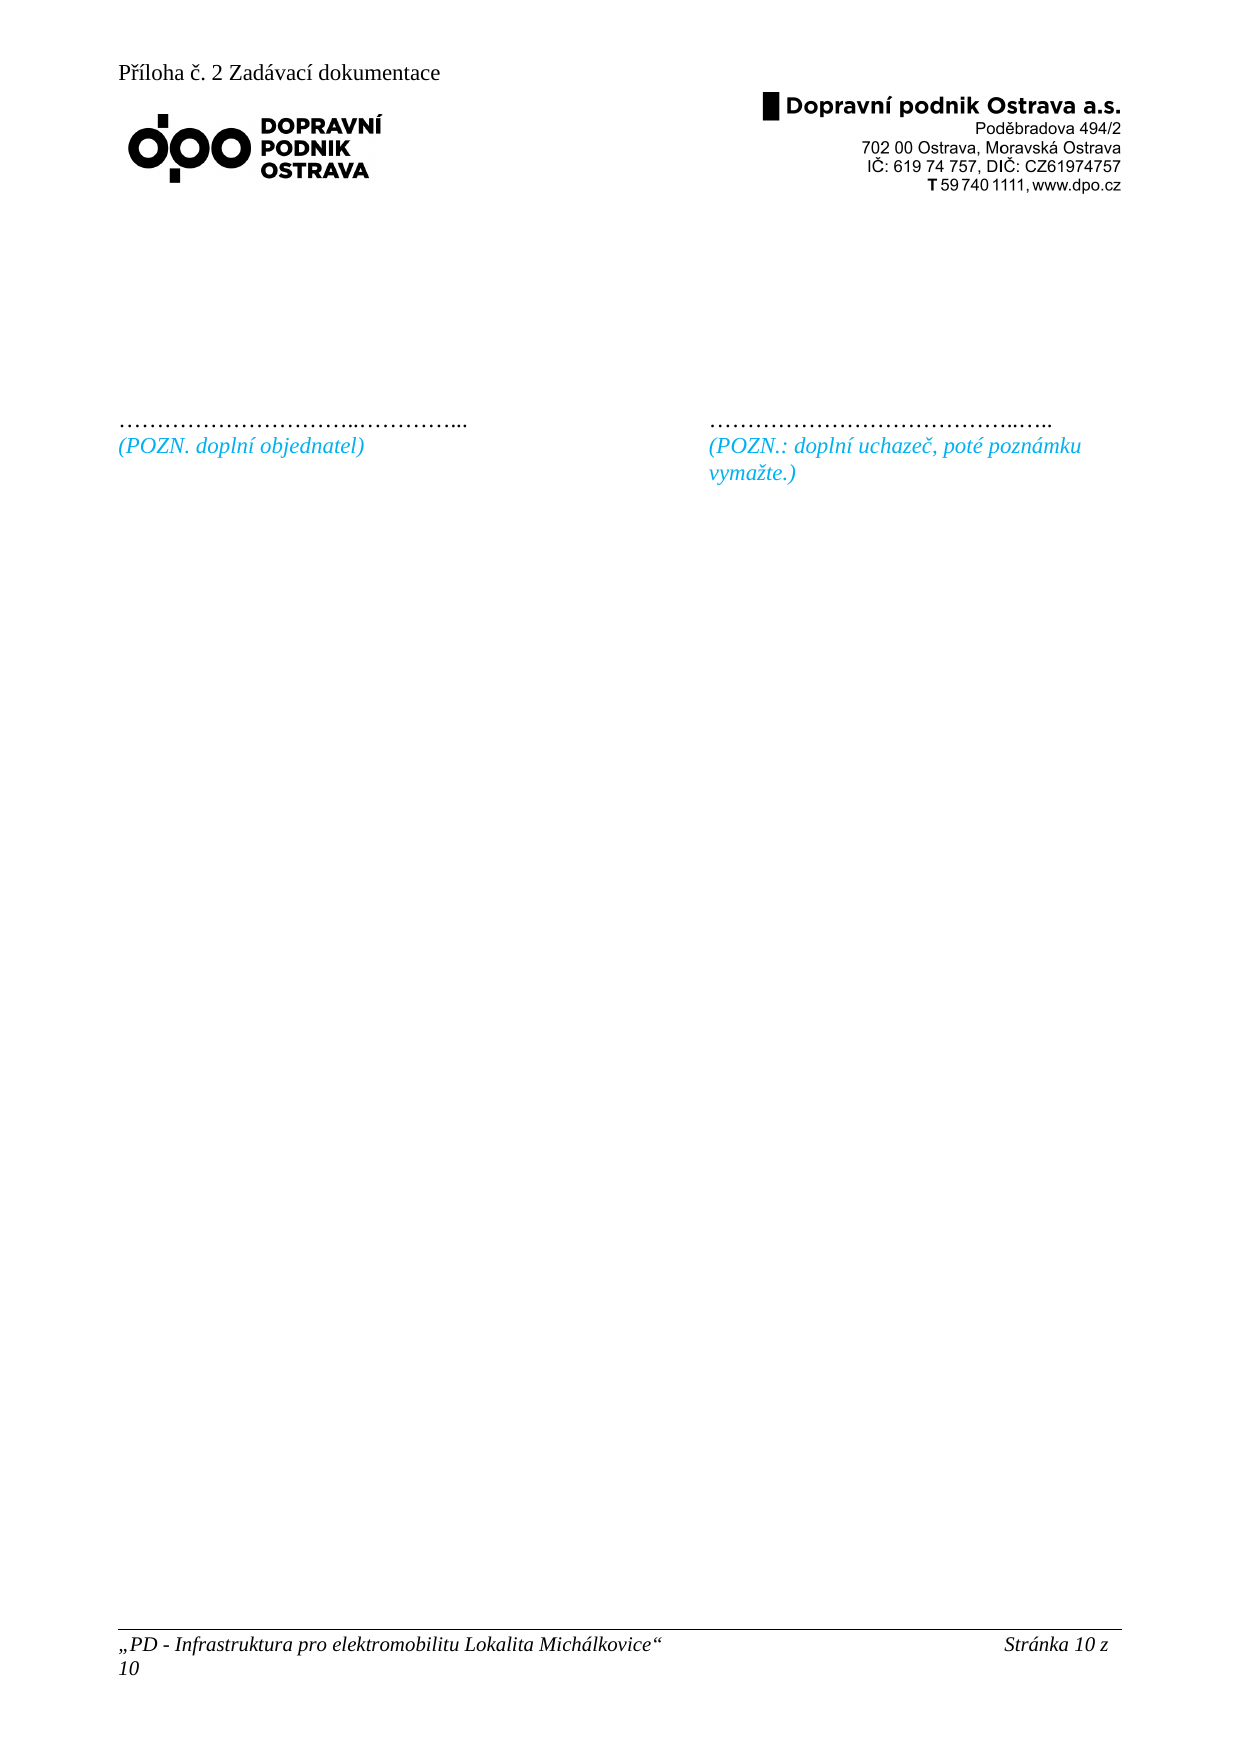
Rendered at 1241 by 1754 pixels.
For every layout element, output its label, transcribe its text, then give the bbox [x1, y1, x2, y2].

text (POZN. doplní objednatel) (POZN.: doplní uchazeč, poté poznámku vymažte.) [118, 432, 1122, 485]
picture [762, 92, 1121, 194]
text …………………………..…………... …………………………………..….. [118, 406, 1122, 432]
picture [128, 114, 383, 183]
